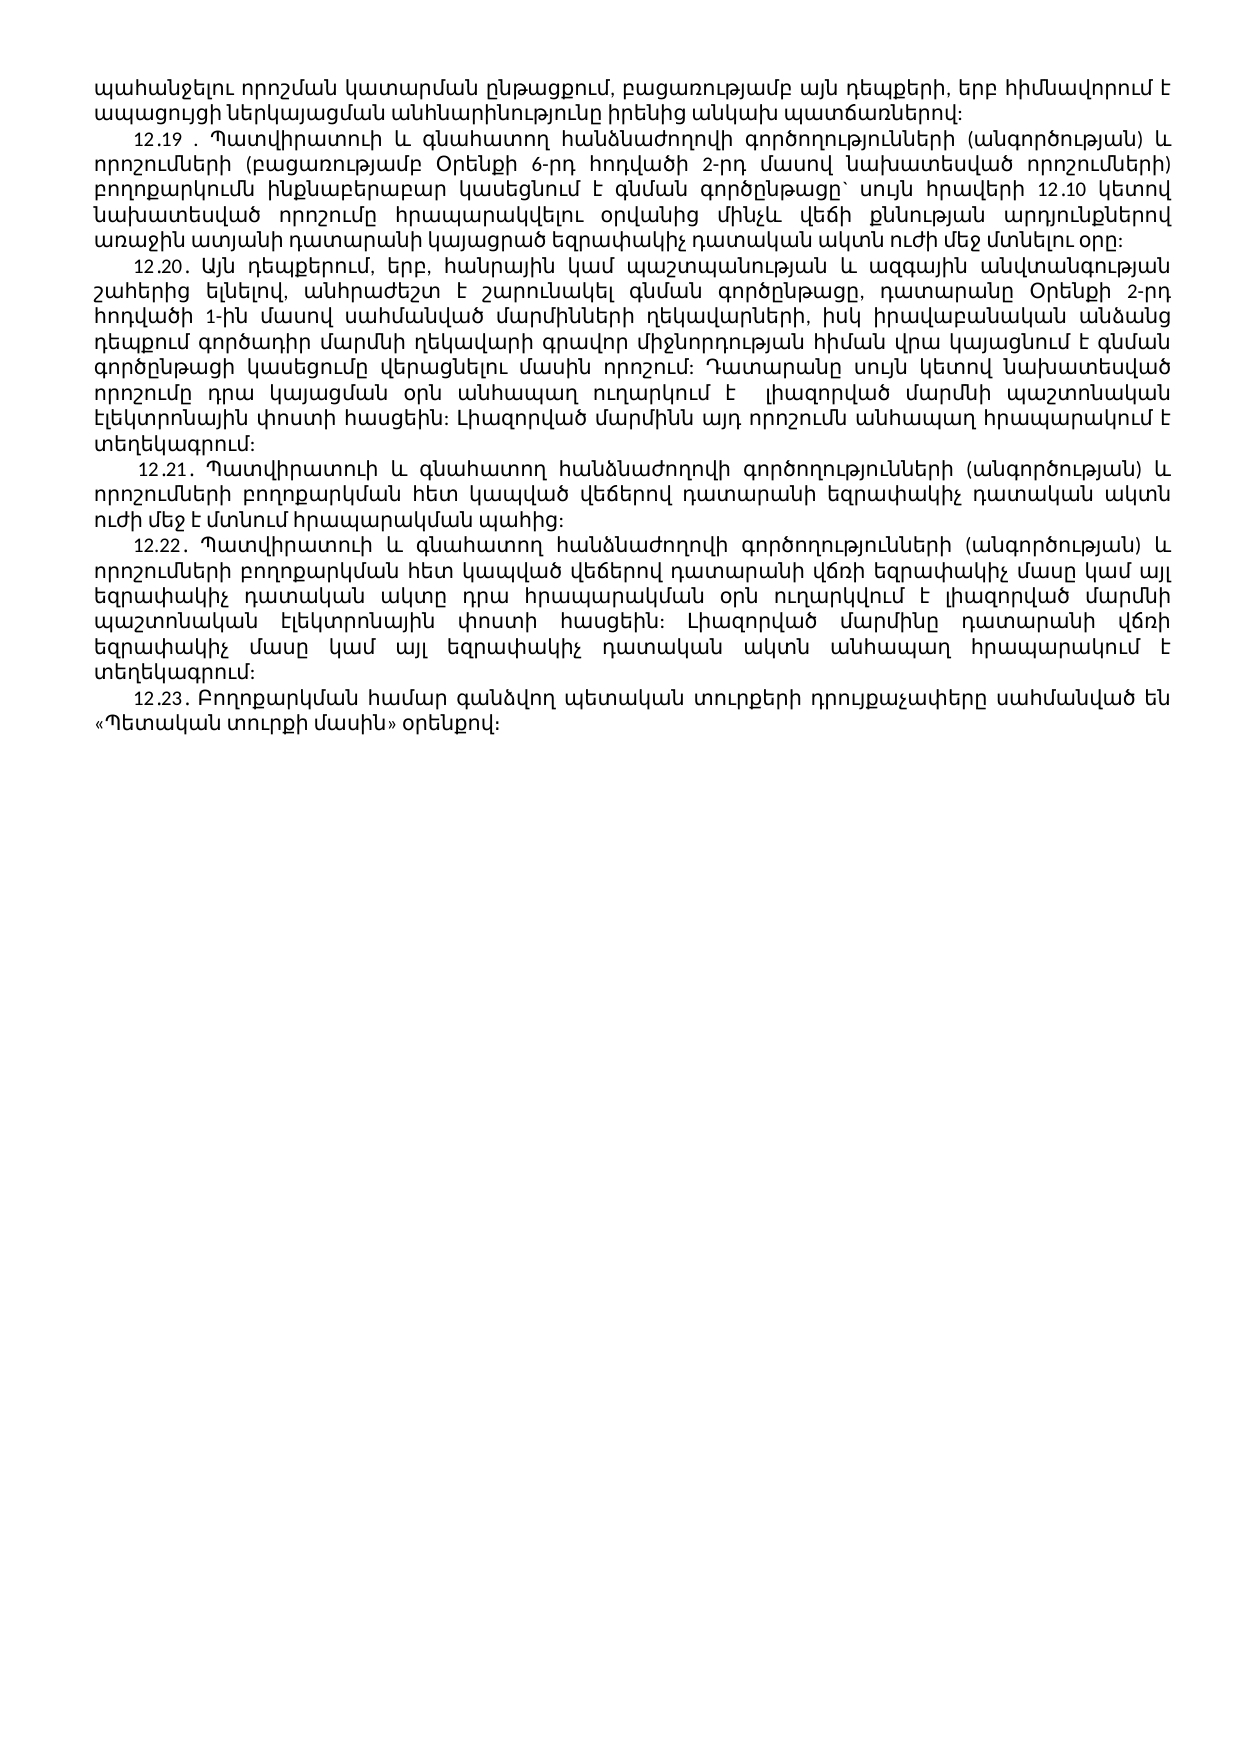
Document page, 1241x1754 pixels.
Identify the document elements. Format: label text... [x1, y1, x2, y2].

text 12.22․ Պատվիրատուի և գնահատող հանձնաժողովի գործողությունների (անգործության) և որոշումների բողոքարկման հետ կապված վեճերով դատարանի վճռի եզրափակիչ մասը կամ այլ եզրափակիչ դատական ակտը դրա հրապարակման օրն ուղարկվում է լիազորված մարմնի պաշտոնական էլեկտրոնային փոստի հասցեին: Լիազորված մարմինը դատարանի վճռի եզրափակիչ մասը կամ այլ եզրափակիչ դատական ակտն անհապաղ հրապարակում է տեղեկագրում: [94, 532, 1171, 685]
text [94, 75, 1171, 126]
text 12․19 . Պատվիրատուի և գնահատող հանձնաժողովի գործողությունների (անգործության) և որոշումների (բացառությամբ Օրենքի 6-րդ հոդվածի 2-րդ մասով նախատեսված որոշումների) բողոքարկումն ինքնաբերաբար կասեցնում է գնման գործընթացը` սույն հրավերի 12․10 կետով նախատեսված որոշումը հրապարակվելու օրվանից մինչև վեճի քննության արդյունքներով առաջին ատյանի դատարանի կայացրած եզրափակիչ դատական ակտն ուժի մեջ մտնելու օրը: [94, 126, 1171, 253]
text 12․21․ Պատվիրատուի և գնահատող հանձնաժողովի գործողությունների (անգործության) և որոշումների բողոքարկման հետ կապված վեճերով դատարանի եզրափակիչ դատական ակտն ուժի մեջ է մտնում հրապարակման պահից: [94, 456, 1171, 532]
text 12․20․ Այն դեպքերում, երբ, հանրային կամ պաշտպանության և ազգային անվտանգության շահերից ելնելով, անհրաժեշտ է շարունակել գնման գործընթացը, դատարանը Օրենքի 2-րդ հոդվածի 1-ին մասով սահմանված մարմինների ղեկավարների, իսկ իրավաբանական անձանց դեպքում գործադիր մարմնի ղեկավարի գրավոր միջնորդության հիման վրա կայացնում է գնման գործընթացի կասեցումը վերացնելու մասին որոշում: Դատարանը սույն կետով նախատեսված որոշումը դրա կայացման օրն անհապաղ ուղարկում է լիազորված մարմնի պաշտոնական էլեկտրոնային փոստի հասցեին: Լիազորված մարմինն այդ որոշումն անհապաղ հրապարակում է տեղեկագրում: [94, 253, 1171, 456]
text 12․23․ Բողոքարկման համար գանձվող պետական տուրքերի դրույքաչափերը սահմանված են «Պետական տուրքի մասին» օրենքով։ [94, 685, 1171, 736]
